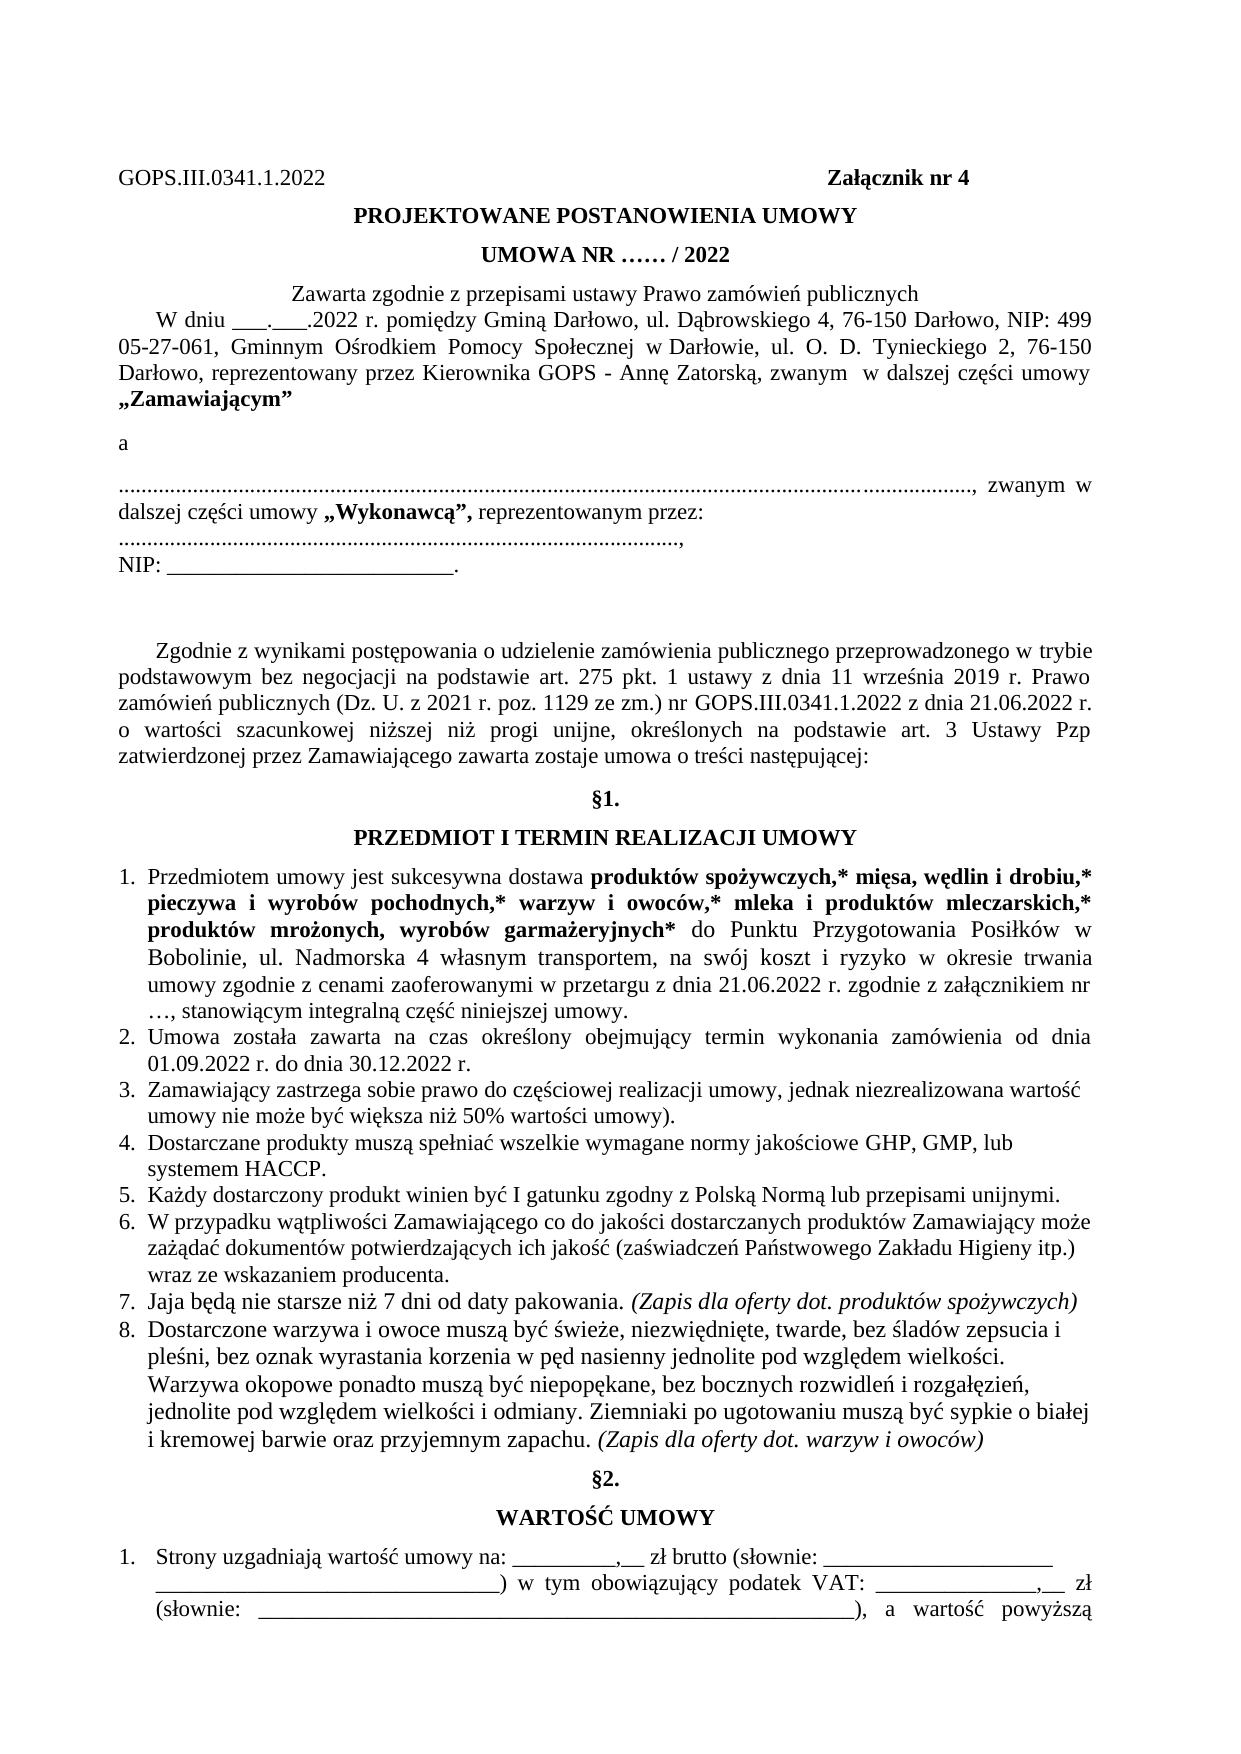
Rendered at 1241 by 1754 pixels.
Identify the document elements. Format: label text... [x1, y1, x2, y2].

list Jaja będą nie starsze niż 7 dni od daty pakowania. (Zapis dla oferty dot. produktów spożywczych) [118, 1287, 1092, 1314]
text ....................................................................................................................................................., zwanym w dalszej części umowy „Wykonawcą”, reprezentowanym przez: [118, 472, 1092, 524]
text §2. [118, 1465, 1092, 1491]
text a [118, 428, 1092, 455]
list Umowa została zawarta na czas określony obejmujący termin wykonania zamówienia od dnia 01.09.2022 r. do dnia 30.12.2022 r. [118, 1023, 1092, 1076]
list W przypadku wątpliwości Zamawiającego co do jakości dostarczanych produktów Zamawiający może zażądać dokumentów potwierdzających ich jakość (zaświadczeń Państwowego Zakładu Higieny itp.) wraz ze wskazaniem producenta. [118, 1208, 1092, 1287]
text Zawarta zgodnie z przepisami ustawy Prawo zamówień publicznych [118, 280, 1092, 306]
text Zgodnie z wynikami postępowania o udzielenie zamówienia publicznego przeprowadzonego w trybie podstawowym bez negocjacji na podstawie art. 275 pkt. 1 ustawy z dnia 11 września 2019 r. Prawo zamówień publicznych (Dz. U. z 2021 r. poz. 1129 ze zm.) nr GOPS.III.0341.1.2022 z dnia 21.06.2022 r. o wartości szacunkowej niższej niż progi unijne, określonych na podstawie art. 3 Ustawy Pzp zatwierdzonej przez Zamawiającego zawarta zostaje umowa o treści następującej: [118, 637, 1092, 768]
list Strony uzgadniają wartość umowy na: _________,__ zł brutto (słownie: ____________________ [118, 1543, 1092, 1569]
list Dostarczane produkty muszą spełniać wszelkie wymagane normy jakościowe GHP, GMP, lub systemem HACCP. [118, 1129, 1092, 1182]
text .................................................................................................., [118, 524, 1092, 551]
text W dniu ___.___.2022 r. pomiędzy Gminą Darłowo, ul. Dąbrowskiego 4, 76-150 Darłowo, NIP: 499 05-27-061, Gminnym Ośrodkiem Pomocy Społecznej w Darłowie, ul. O. D. Tynieckiego 2, 76-150 Darłowo, reprezentowany przez Kierownika GOPS - Annę Zatorską, zwanym w dalszej części umowy „Zamawiającym” [118, 306, 1092, 412]
text UMOWA NR …… / 2022 [118, 241, 1092, 268]
list Każdy dostarczony produkt winien być I gatunku zgodny z Polską Normą lub przepisami unijnymi. [118, 1182, 1092, 1208]
text PRZEDMIOT I TERMIN REALIZACJI UMOWY [118, 824, 1092, 850]
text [156, 1569, 1092, 1622]
list Dostarczone warzywa i owoce muszą być świeże, niezwiędnięte, twarde, bez śladów zepsucia i pleśni, bez oznak wyrastania korzenia w pęd nasienny jednolite pod względem wielkości. Warzywa okopowe ponadto muszą być niepopękane, bez bocznych rozwidleń i rozgałęzień, jednolite pod względem wielkości i odmiany. Ziemniaki po ugotowaniu muszą być sypkie o białej i kremowej barwie oraz przyjemnym zapachu. (Zapis dla oferty dot. warzyw i owoców) [118, 1314, 1092, 1453]
text GOPS.III.0341.1.2022 Załącznik nr 4 [118, 163, 1092, 190]
list Przedmiotem umowy jest sukcesywna dostawa produktów spożywczych,* mięsa, wędlin i drobiu,* pieczywa i wyrobów pochodnych,* warzyw i owoców,* mleka i produktów mleczarskich,* produktów mrożonych, wyrobów garmażeryjnych* do Punktu Przygotowania Posiłków w Bobolinie, ul. Nadmorska 4 własnym transportem, na swój koszt i ryzyko w okresie trwania umowy zgodnie z cenami zaoferowanymi w przetargu z dnia 21.06.2022 r. zgodnie z załącznikiem nr …, stanowiącym integralną część niniejszej umowy. [118, 863, 1092, 1023]
text WARTOŚĆ UMOWY [118, 1504, 1092, 1530]
text PROJEKTOWANE POSTANOWIENIA UMOWY [118, 202, 1092, 229]
list Zamawiający zastrzega sobie prawo do częściowej realizacji umowy, jednak niezrealizowana wartość umowy nie może być większa niż 50% wartości umowy). [118, 1076, 1092, 1129]
text §1. [118, 785, 1092, 811]
text NIP: _________________________. [118, 551, 1092, 577]
